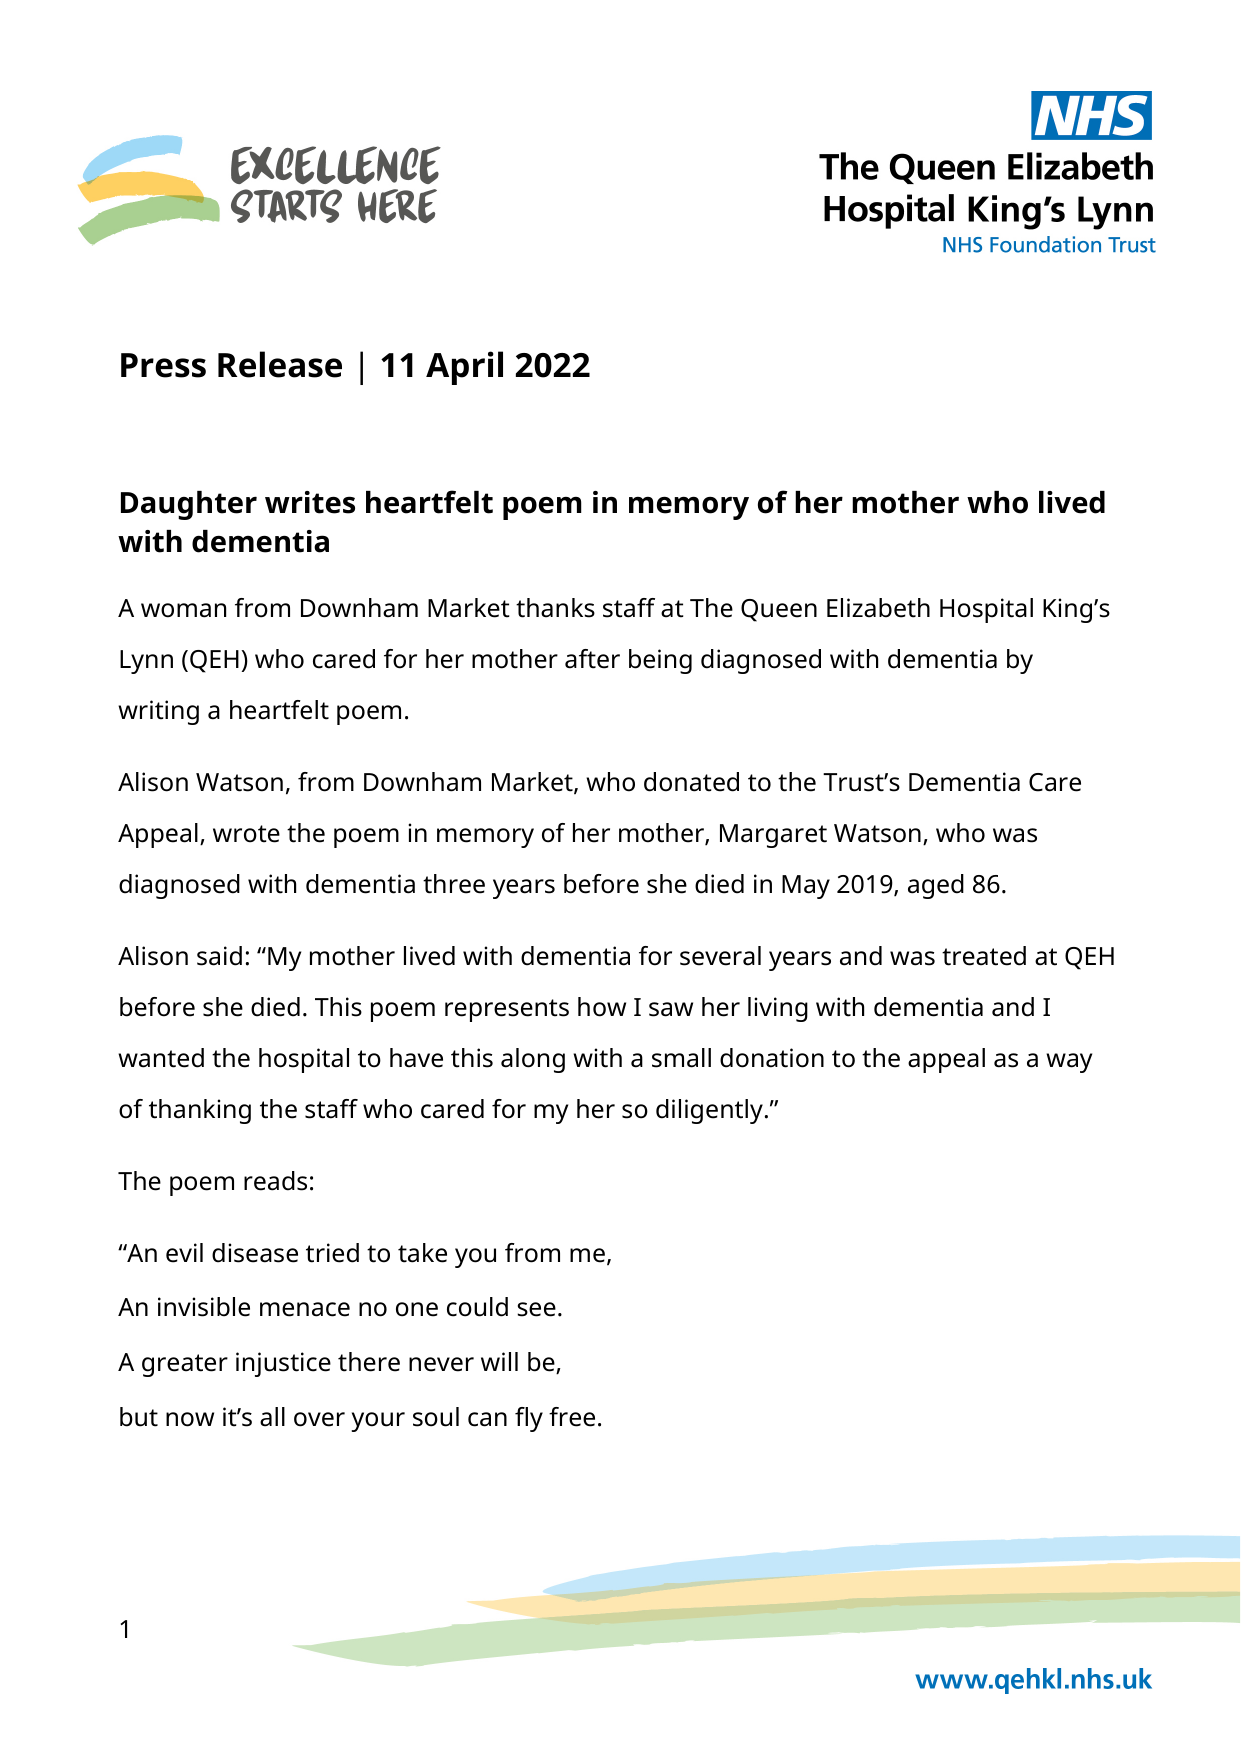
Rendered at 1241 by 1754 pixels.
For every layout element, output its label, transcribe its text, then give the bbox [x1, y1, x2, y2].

text Daughter writes heartfelt poem in memory of her mother who lived with dementia [118, 482, 1122, 561]
subtitle Press Release | 11 April 2022 [118, 342, 1122, 387]
text “An evil disease tried to take you from me, [118, 1235, 1122, 1269]
text The poem reads: [118, 1163, 1122, 1197]
text Alison Watson, from Downham Market, who donated to the Trust’s Dementia Care Appeal, wrote the poem in memory of her mother, Margaret Watson, who was diagnosed with dementia three years before she died in May 2019, aged 86. [118, 764, 1122, 901]
text Alison said: “My mother lived with dementia for several years and was treated at QEH before she died. This poem represents how I saw her living with dementia and I wanted the hospital to have this along with a small donation to the appeal as a way of thanking the staff who cared for my her so diligently.” [118, 938, 1122, 1126]
text but now it’s all over your soul can fly free. [118, 1400, 1122, 1434]
text An invisible menace no one could see. [118, 1290, 1122, 1324]
text A woman from Downham Market thanks staff at The Queen Elizabeth Hospital King’s Lynn (QEH) who cared for her mother after being diagnosed with dementia by writing a heartfelt poem. [118, 590, 1122, 727]
text A greater injustice there never will be, [118, 1345, 1122, 1379]
picture [0, 1, 1241, 1754]
